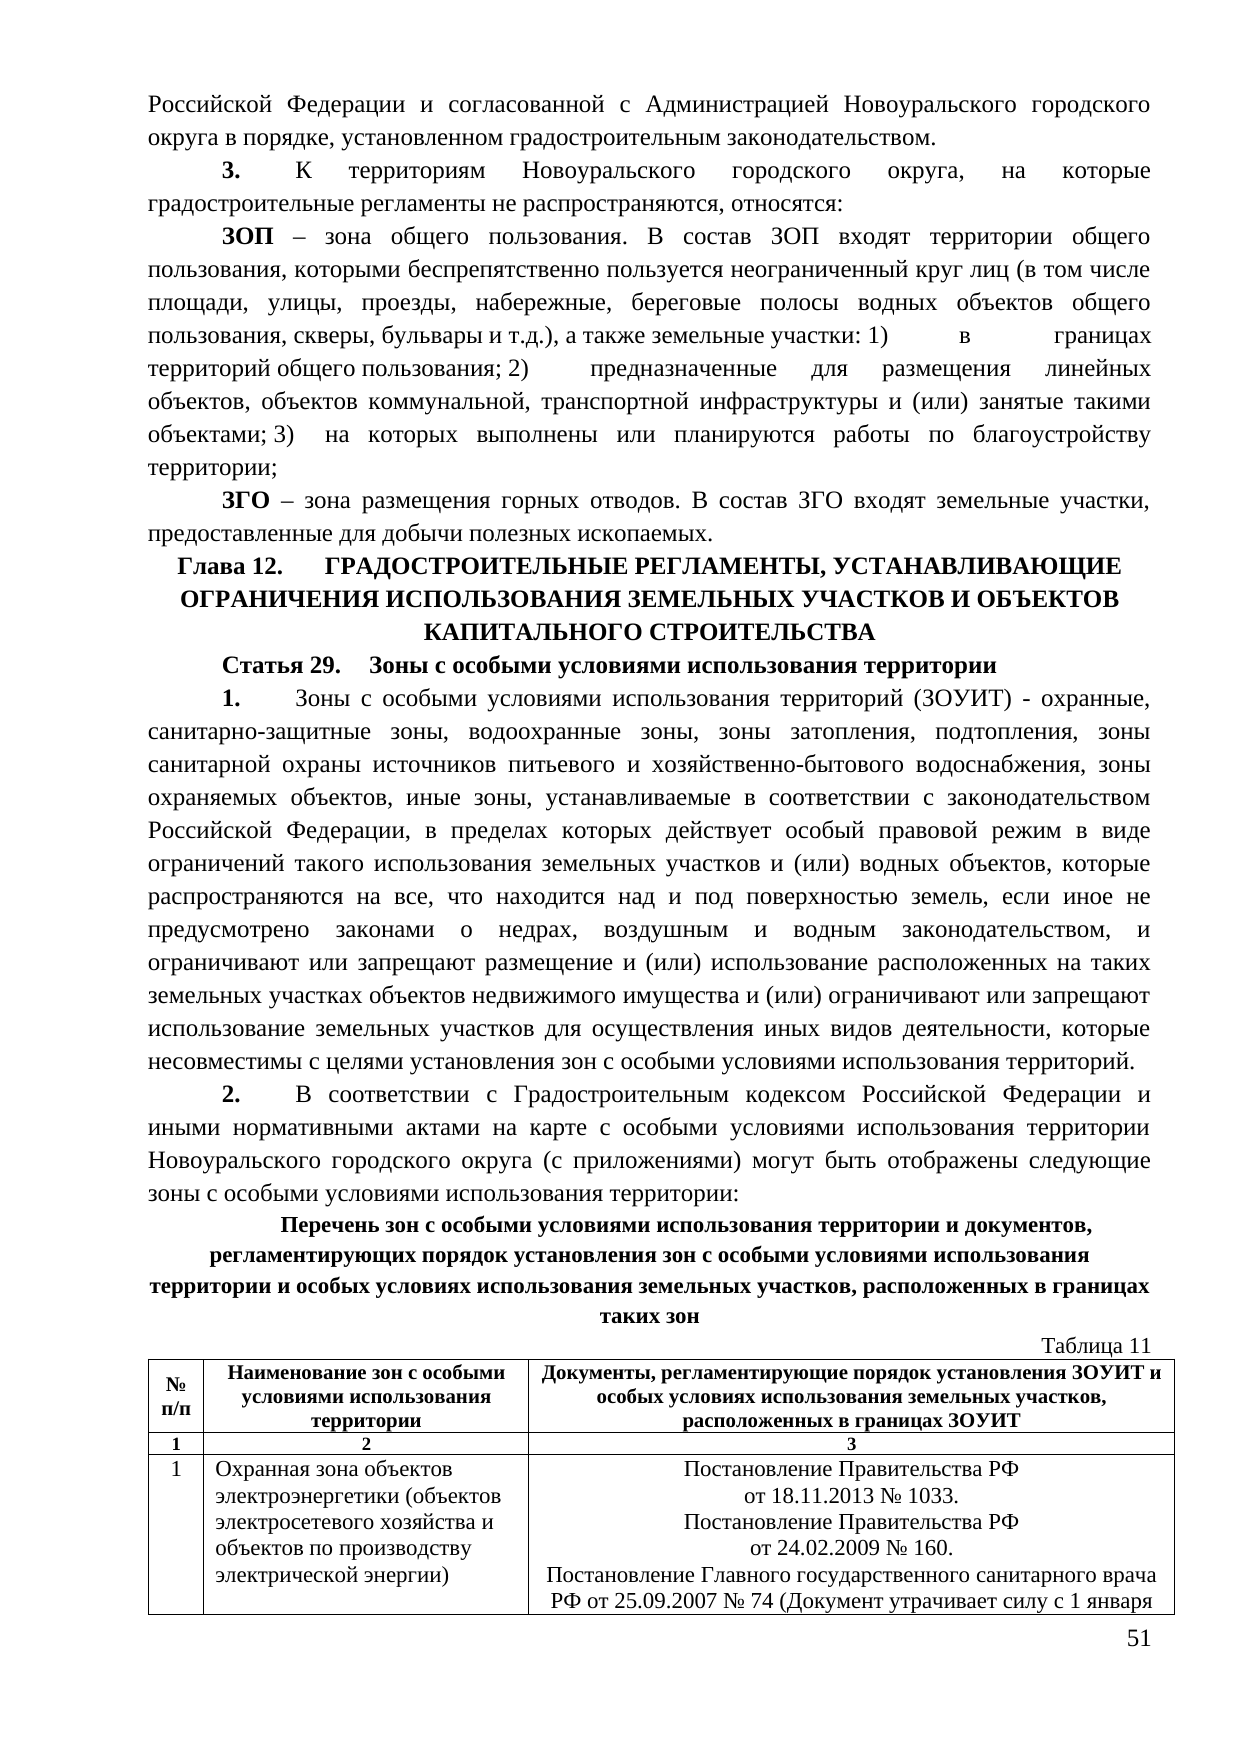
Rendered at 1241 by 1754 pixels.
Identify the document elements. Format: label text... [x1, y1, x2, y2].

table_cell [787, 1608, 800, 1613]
text ЗГО – зона размещения горных отводов. В состав ЗГО входят земельные участки, предоставленные для добычи полезных ископаемых. [148, 485, 1152, 547]
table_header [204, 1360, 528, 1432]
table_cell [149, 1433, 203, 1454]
text ЗОП – зона общего пользования. В состав ЗОП входят территории общего пользования, которыми беспрепятственно пользуется неограниченный круг лиц (в том числе площади, улицы, проезды, набережные, береговые полосы водных объектов общего пользования, скверы, бульвары и т.д.), а также земельные участки: 1) в границах территорий общего пользования; 2) предназначенные для размещения линейных объектов, объектов коммунальной, транспортной инфраструктуры и (или) занятые такими объектами; 3) на которых выполнены или планируются работы по благоустройству территории; [148, 221, 1152, 481]
text 2. В соответствии с Градостроительным кодексом Российской Федерации и иными нормативными актами на карте с особыми условиями использования территории Новоуральского городского округа (с приложениями) могут быть отображены следующие зоны с особыми условиями использования территории: [148, 1079, 1152, 1207]
text Перечень зон с особыми условиями использования территории и документов, регламентирующих порядок установления зон с особыми условиями использования территории и особых условиях использования земельных участков, расположенных в границах таких зон [148, 1211, 1152, 1328]
text Таблица 11 [148, 1332, 1152, 1358]
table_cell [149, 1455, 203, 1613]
list Глава 12. Градостроительные регламенты, устанавливающие ограничения использования земельных участков и объектов капитального строительства [148, 551, 1152, 646]
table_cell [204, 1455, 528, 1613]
list Статья 29. Зоны с особыми условиями использования территории [148, 650, 1152, 679]
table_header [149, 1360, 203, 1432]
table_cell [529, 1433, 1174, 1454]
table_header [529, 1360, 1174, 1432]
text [148, 89, 1152, 150]
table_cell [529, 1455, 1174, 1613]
list К территориям Новоуральского городского округа, на которые градостроительные регламенты не распространяются, относятся: [148, 155, 1152, 216]
text 1. Зоны с особыми условиями использования территорий (ЗОУИТ) - охранные, санитарно-защитные зоны, водоохранные зоны, зоны затопления, подтопления, зоны санитарной охраны источников питьевого и хозяйственно-бытового водоснабжения, зоны охраняемых объектов, иные зоны, устанавливаемые в соответствии с законодательством Российской Федерации, в пределах которых действует особый правовой режим в виде ограничений такого использования земельных участков и (или) водных объектов, которые распространяются на все, что находится над и под поверхностью земель, если иное не предусмотрено законами о недрах, воздушным и водным законодательством, и ограничивают или запрещают размещение и (или) использование расположенных на таких земельных участках объектов недвижимого имущества и (или) ограничивают или запрещают использование земельных участков для осуществления иных видов деятельности, которые несовместимы с целями установления зон с особыми условиями использования территорий. [148, 683, 1152, 1075]
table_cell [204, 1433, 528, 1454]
